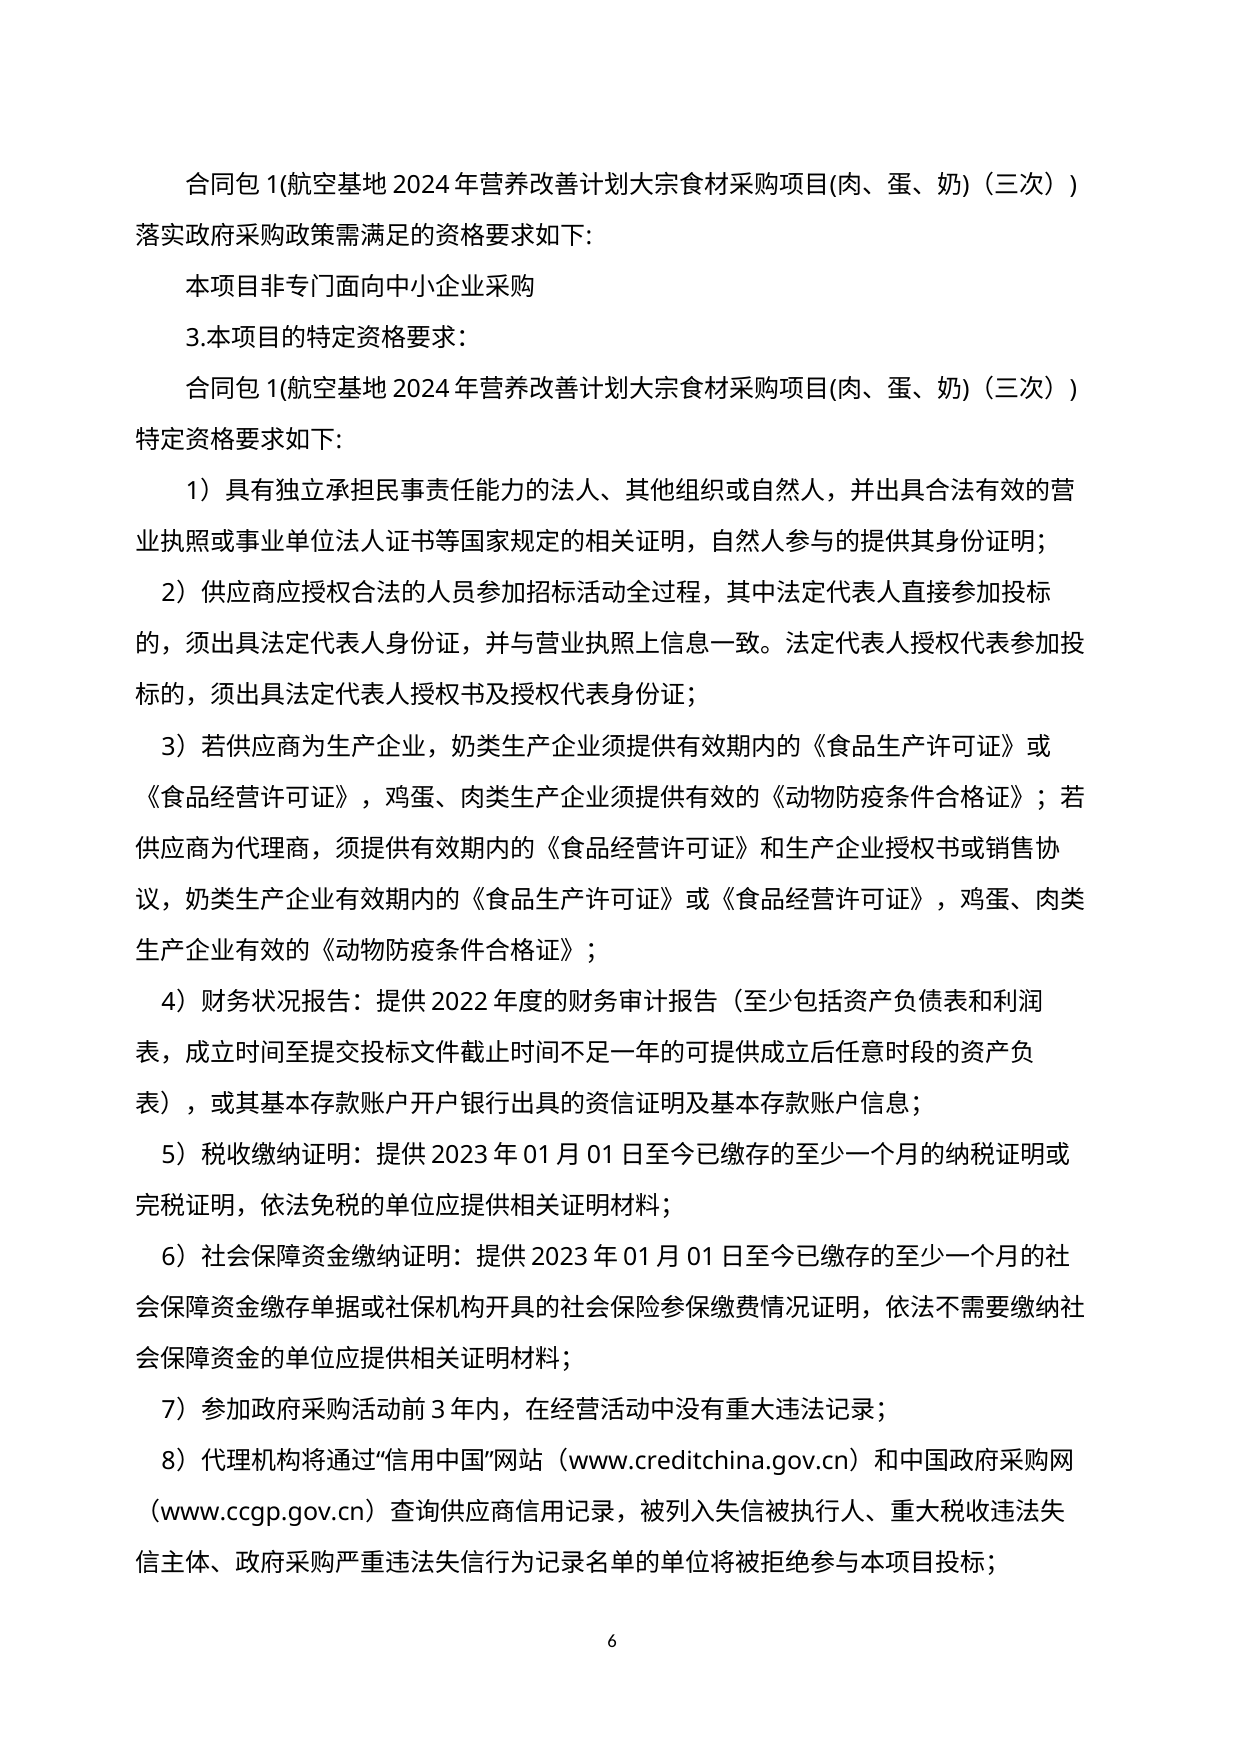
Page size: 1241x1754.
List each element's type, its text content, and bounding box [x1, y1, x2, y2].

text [135, 473, 1088, 1579]
text 3.本项目的特定资格要求： [135, 320, 1088, 354]
text 合同包1(航空基地2024年营养改善计划大宗食材采购项目(肉、蛋、奶)（三次）)落实政府采购政策需满足的资格要求如下: [135, 167, 1088, 252]
text 本项目非专门面向中小企业采购 [135, 269, 1088, 303]
text 合同包1(航空基地2024年营养改善计划大宗食材采购项目(肉、蛋、奶)（三次）)特定资格要求如下: [135, 371, 1088, 456]
